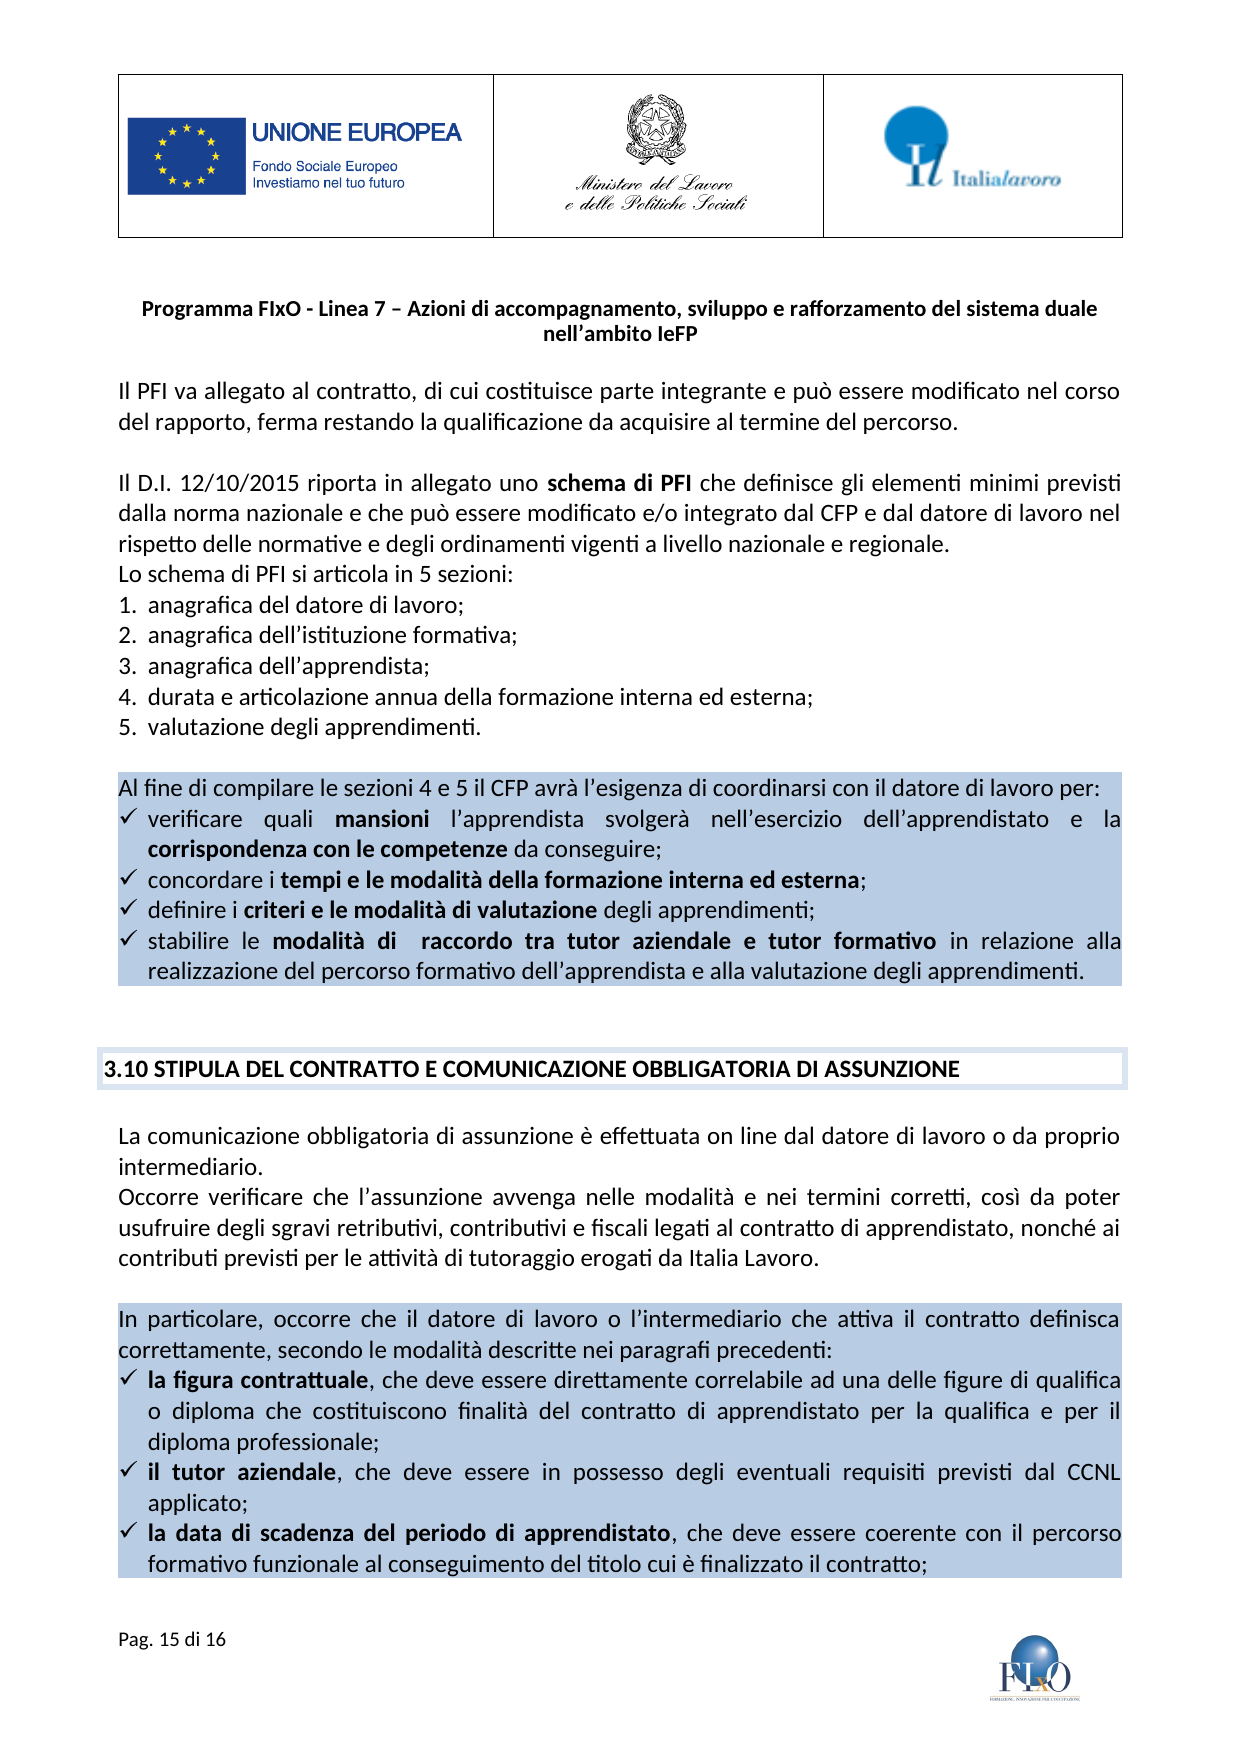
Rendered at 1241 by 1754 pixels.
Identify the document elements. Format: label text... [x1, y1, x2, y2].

list durata e articolazione annua della formazione interna ed esterna; [118, 681, 1122, 711]
text Lo schema di PFI si articola in 5 sezioni: [118, 558, 1122, 589]
picture [881, 102, 1065, 217]
list la data di scadenza del periodo di apprendistato, che deve essere coerente con il percorso formativo funzionale al conseguimento del titolo cui è finalizzato il contratto; [118, 1517, 1122, 1578]
text Il PFI va allegato al contratto, di cui costituisce parte integrante e può essere modificato nel corso del rapporto, ferma restando la qualificazione da acquisire al termine del percorso. [118, 375, 1122, 436]
list verificare quali mansioni l’apprendista svolgerà nell’esercizio dell’apprendistato e la corrispondenza con le competenze da conseguire; [118, 803, 1122, 864]
list definire i criteri e le modalità di valutazione degli apprendimenti; [118, 894, 1122, 925]
text La comunicazione obbligatoria di assunzione è effettuata on line dal datore di lavoro o da proprio intermediario. [118, 1120, 1122, 1181]
list valutazione degli apprendimenti. [118, 711, 1122, 742]
text Al fine di compilare le sezioni 4 e 5 il CFP avrà l’esigenza di coordinarsi con il datore di lavoro per: [118, 772, 1122, 803]
picture [986, 1632, 1083, 1704]
list la figura contrattuale, che deve essere direttamente correlabile ad una delle figure di qualifica o diploma che costituiscono finalità del contratto di apprendistato per la qualifica e per il diploma professionale; [118, 1364, 1122, 1456]
list anagrafica dell’istituzione formativa; [118, 619, 1122, 650]
text In particolare, occorre che il datore di lavoro o l’intermediario che attiva il contratto definisca correttamente, secondo le modalità descritte nei paragrafi precedenti: [118, 1303, 1122, 1364]
list anagrafica dell’apprendista; [118, 650, 1122, 681]
list stabilire le modalità di raccordo tra tutor aziendale e tutor formativo in relazione alla realizzazione del percorso formativo dell’apprendista e alla valutazione degli apprendimenti. [118, 925, 1122, 986]
list concordare i tempi e le modalità della formazione interna ed esterna; [118, 864, 1122, 894]
text Occorre verificare che l’assunzione avvenga nelle modalità e nei termini corretti, così da poter usufruire degli sgravi retributivi, contributivi e fiscali legati al contratto di apprendistato, nonché ai contributi previsti per le attività di tutoraggio erogati da Italia Lavoro. [118, 1181, 1122, 1273]
list anagrafica del datore di lavoro; [118, 589, 1122, 619]
picture [556, 87, 755, 213]
picture [125, 115, 487, 197]
subtitle 3.10 STIPULA DEL CONTRATTO E COMUNICAZIONE OBBLIGATORIA DI ASSUNZIONE [103, 1053, 1122, 1084]
list il tutor aziendale, che deve essere in possesso degli eventuali requisiti previsti dal CCNL applicato; [118, 1456, 1122, 1517]
text Il D.I. 12/10/2015 riporta in allegato uno schema di PFI che definisce gli elementi minimi previsti dalla norma nazionale e che può essere modificato e/o integrato dal CFP e dal datore di lavoro nel rispetto delle normative e degli ordinamenti vigenti a livello nazionale e regionale. [118, 467, 1122, 558]
